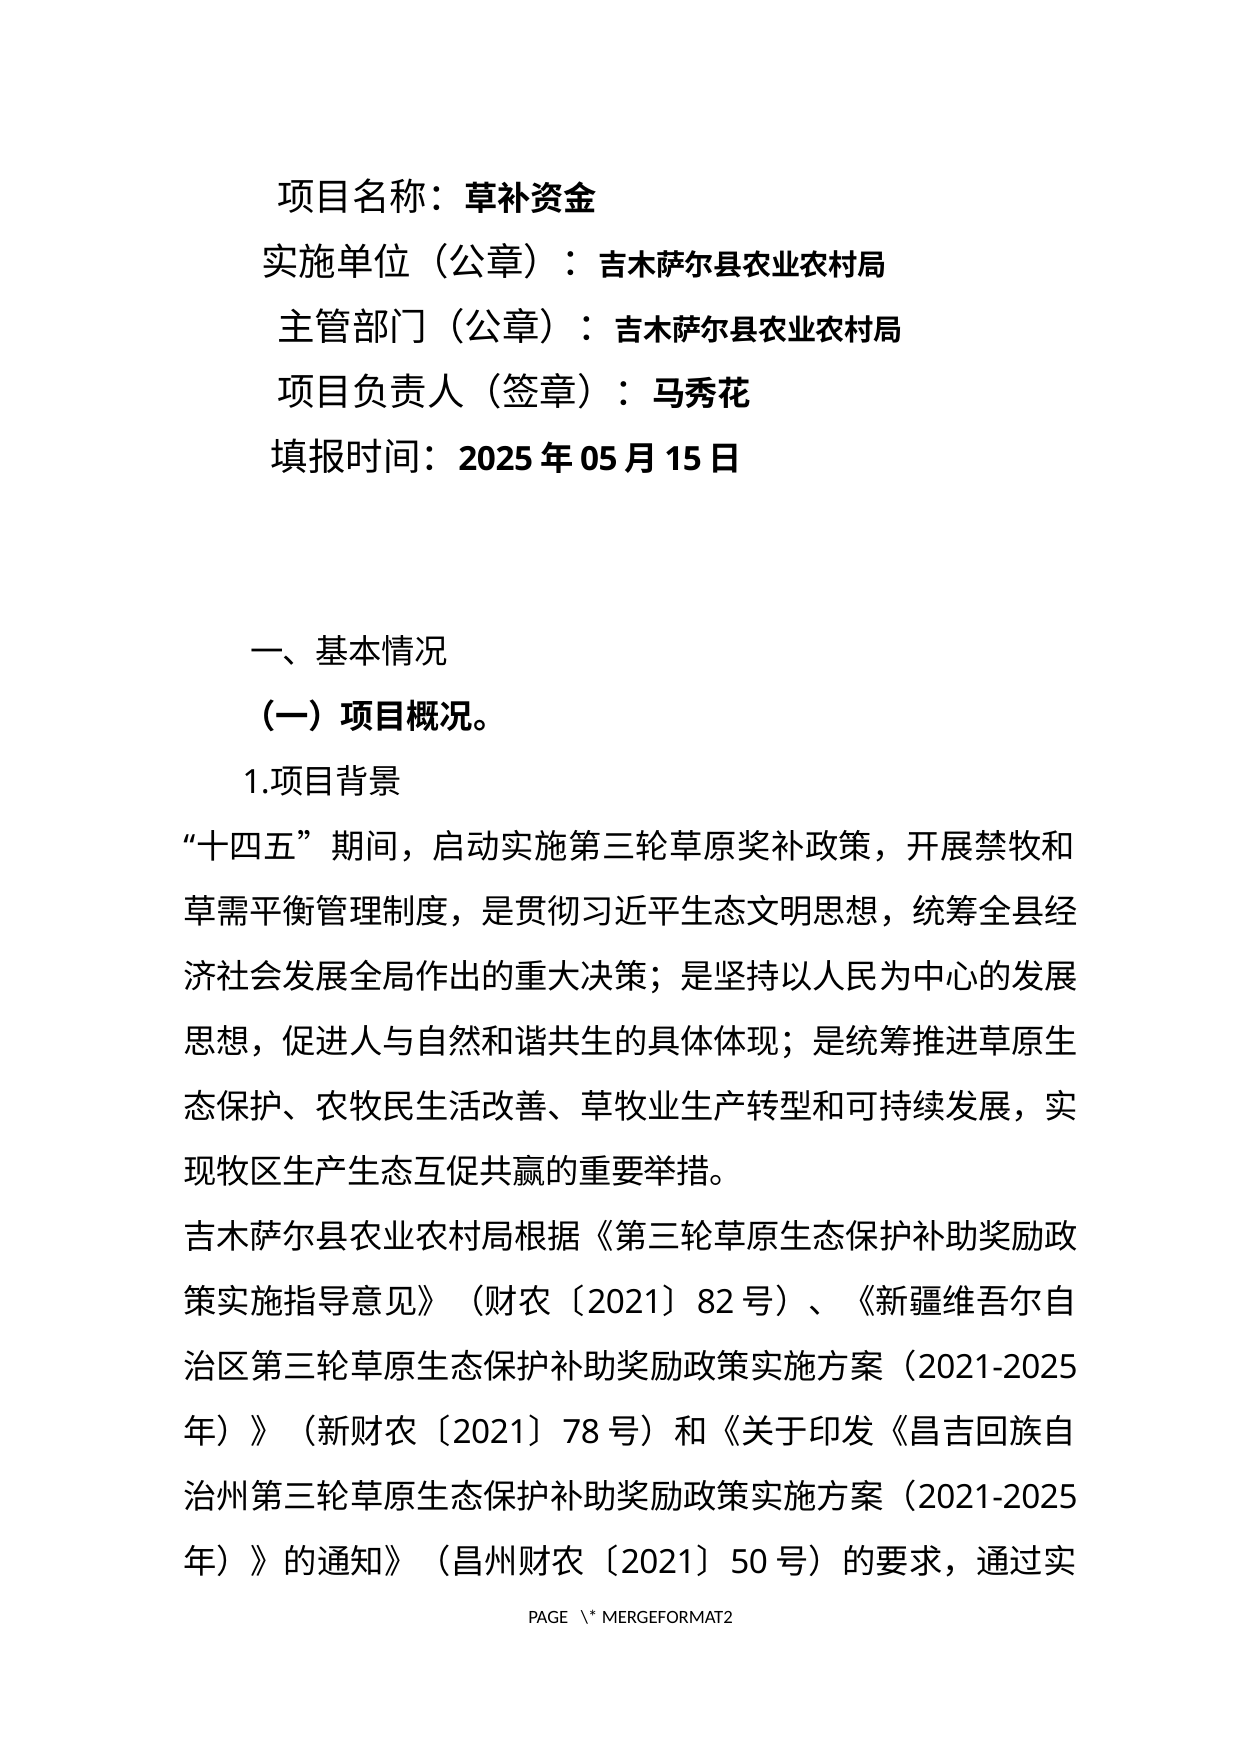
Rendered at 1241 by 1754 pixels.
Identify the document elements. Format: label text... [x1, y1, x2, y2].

text 填报时间：2025年05月15日 [211, 422, 1078, 487]
text 主管部门（公章）：吉木萨尔县农业农村局 [183, 292, 1078, 357]
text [183, 747, 1078, 1592]
text （一）项目概况。 [183, 682, 1078, 747]
text 项目负责人（签章）：马秀花 [183, 357, 1078, 422]
text 项目名称：草补资金 [183, 162, 1078, 227]
text 一、基本情况 [183, 617, 1078, 682]
text 实施单位（公章）：吉木萨尔县农业农村局 [183, 227, 1078, 292]
